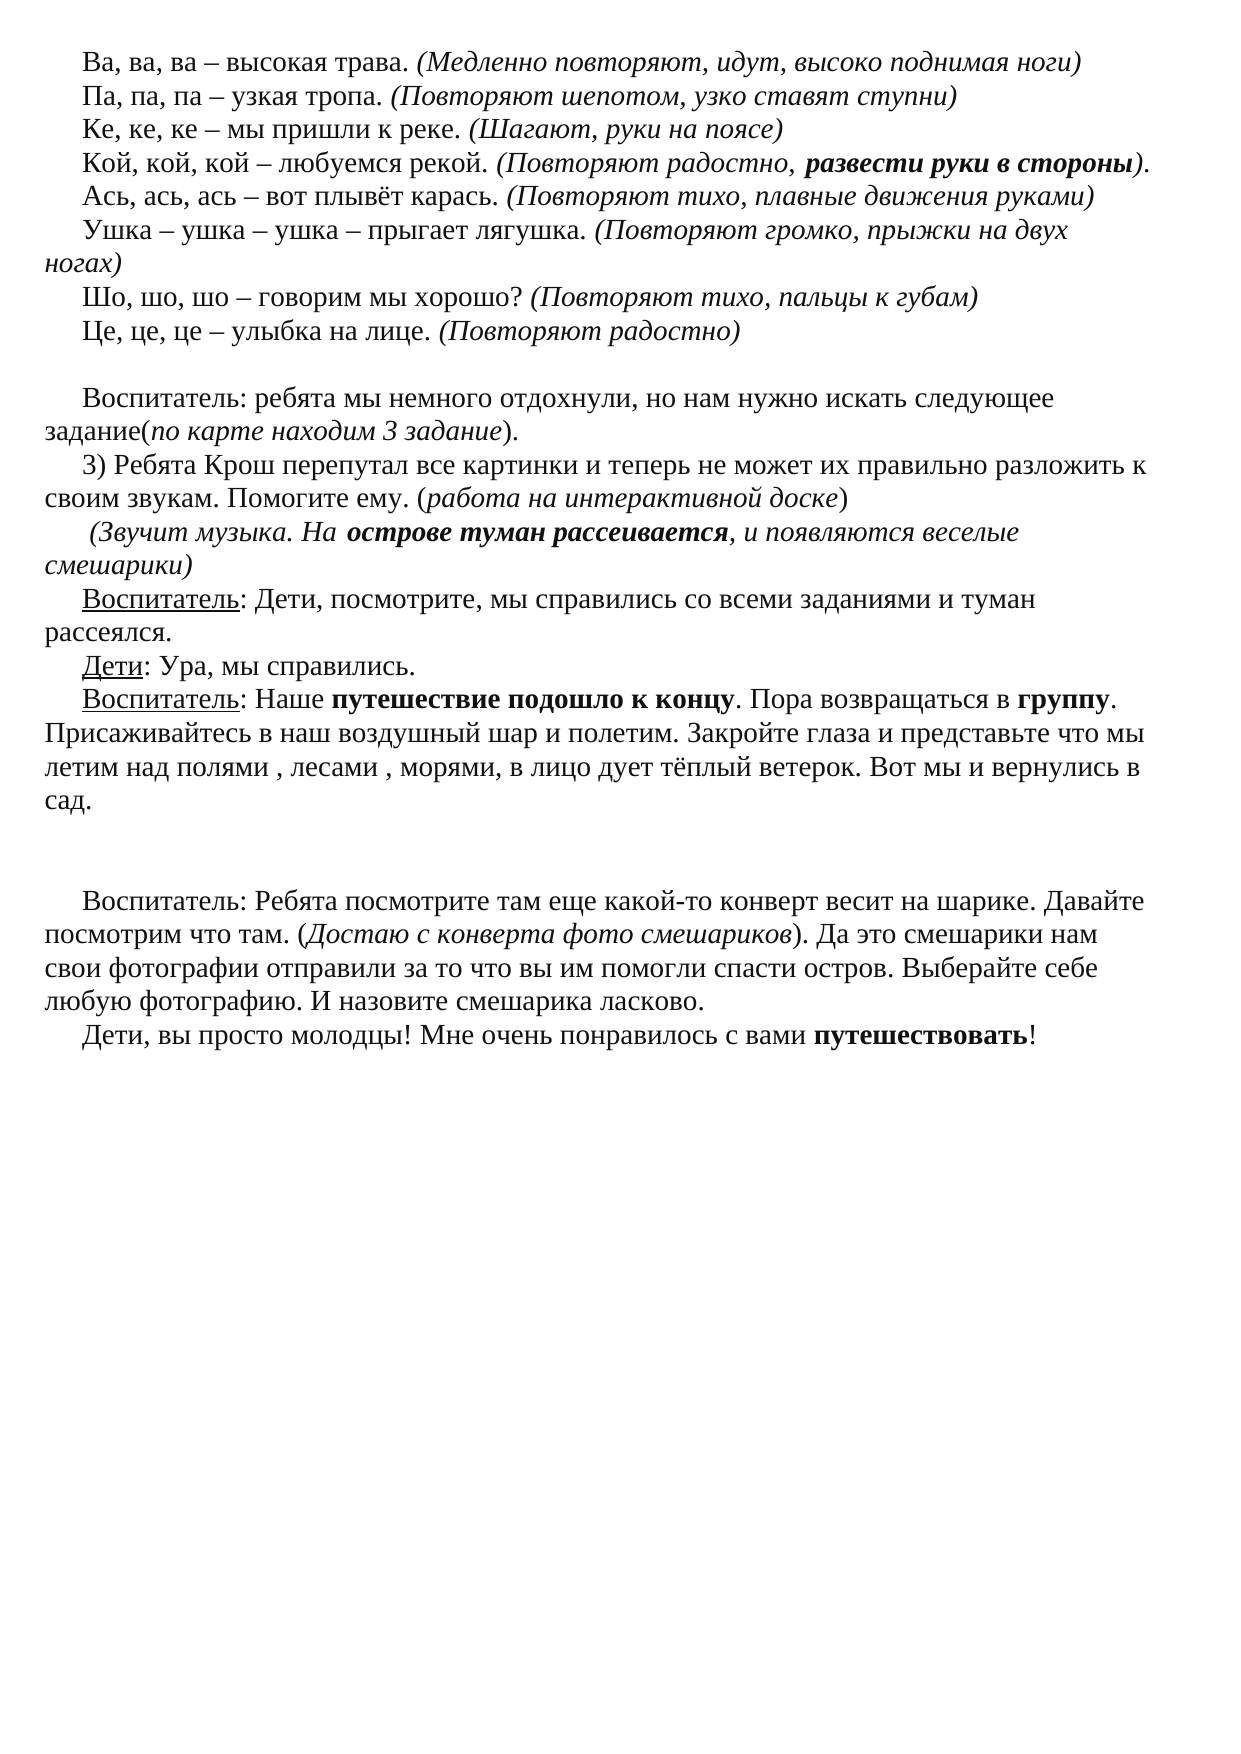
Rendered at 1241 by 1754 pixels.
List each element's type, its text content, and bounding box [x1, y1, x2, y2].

text Ва, ва, ва – высокая трава. (Медленно повторяют, идут, высоко поднимая ноги) [44, 44, 1152, 78]
text Воспитатель: Дети, посмотрите, мы справились со всеми заданиями и туман рассеялся. [44, 581, 1152, 648]
text Ась, ась, ась – вот плывёт карась. (Повторяют тихо, плавные движения руками) [44, 178, 1152, 212]
text Дети: Ура, мы справились. [44, 648, 1152, 682]
text Па, па, па – узкая тропа. (Повторяют шепотом, узко ставят ступни) [44, 78, 1152, 111]
text Кой, кой, кой – любуемся рекой. (Повторяют радостно, развести руки в стороны). [44, 145, 1152, 178]
text Воспитатель: Наше путешествие подошло к концу. Пора возвращаться в группу. Присаживайтесь в наш воздушный шар и полетим. Закройте глаза и представьте что мы летим над полями , лесами , морями, в лицо дует тёплый ветерок. Вот мы и вернулись в сад. [44, 682, 1152, 816]
text Воспитатель: Ребята посмотрите там еще какой-то конверт весит на шарике. Давайте посмотрим что там. (Достаю с конверта фото смешариков). Да это смешарики нам свои фотографии отправили за то что вы им помогли спасти остров. Выберайте себе любую фотографию. И назовите смешарика ласково. [44, 883, 1152, 1017]
text Це, це, це – улыбка на лице. (Повторяют радостно) [44, 313, 1152, 346]
text 3) Ребята Крош перепутал все картинки и теперь не может их правильно разложить к своим звукам. Помогите ему. (работа на интерактивной доске) [44, 447, 1152, 514]
text Дети, вы просто молодцы! Мне очень понравилось с вами путешествовать! [44, 1017, 1152, 1051]
text Воспитатель: ребята мы немного отдохнули, но нам нужно искать следующее задание(по карте находим 3 задание). [44, 380, 1152, 447]
text Ушка – ушка – ушка – прыгает лягушка. (Повторяют громко, прыжки на двух ногах) [44, 212, 1152, 279]
text Ке, ке, ке – мы пришли к реке. (Шагают, руки на поясе) [44, 111, 1152, 145]
text Шо, шо, шо – говорим мы хорошо? (Повторяют тихо, пальцы к губам) [44, 279, 1152, 313]
text (Звучит музыка. На острове туман рассеивается, и появляются веселые смешарики) [44, 514, 1152, 581]
